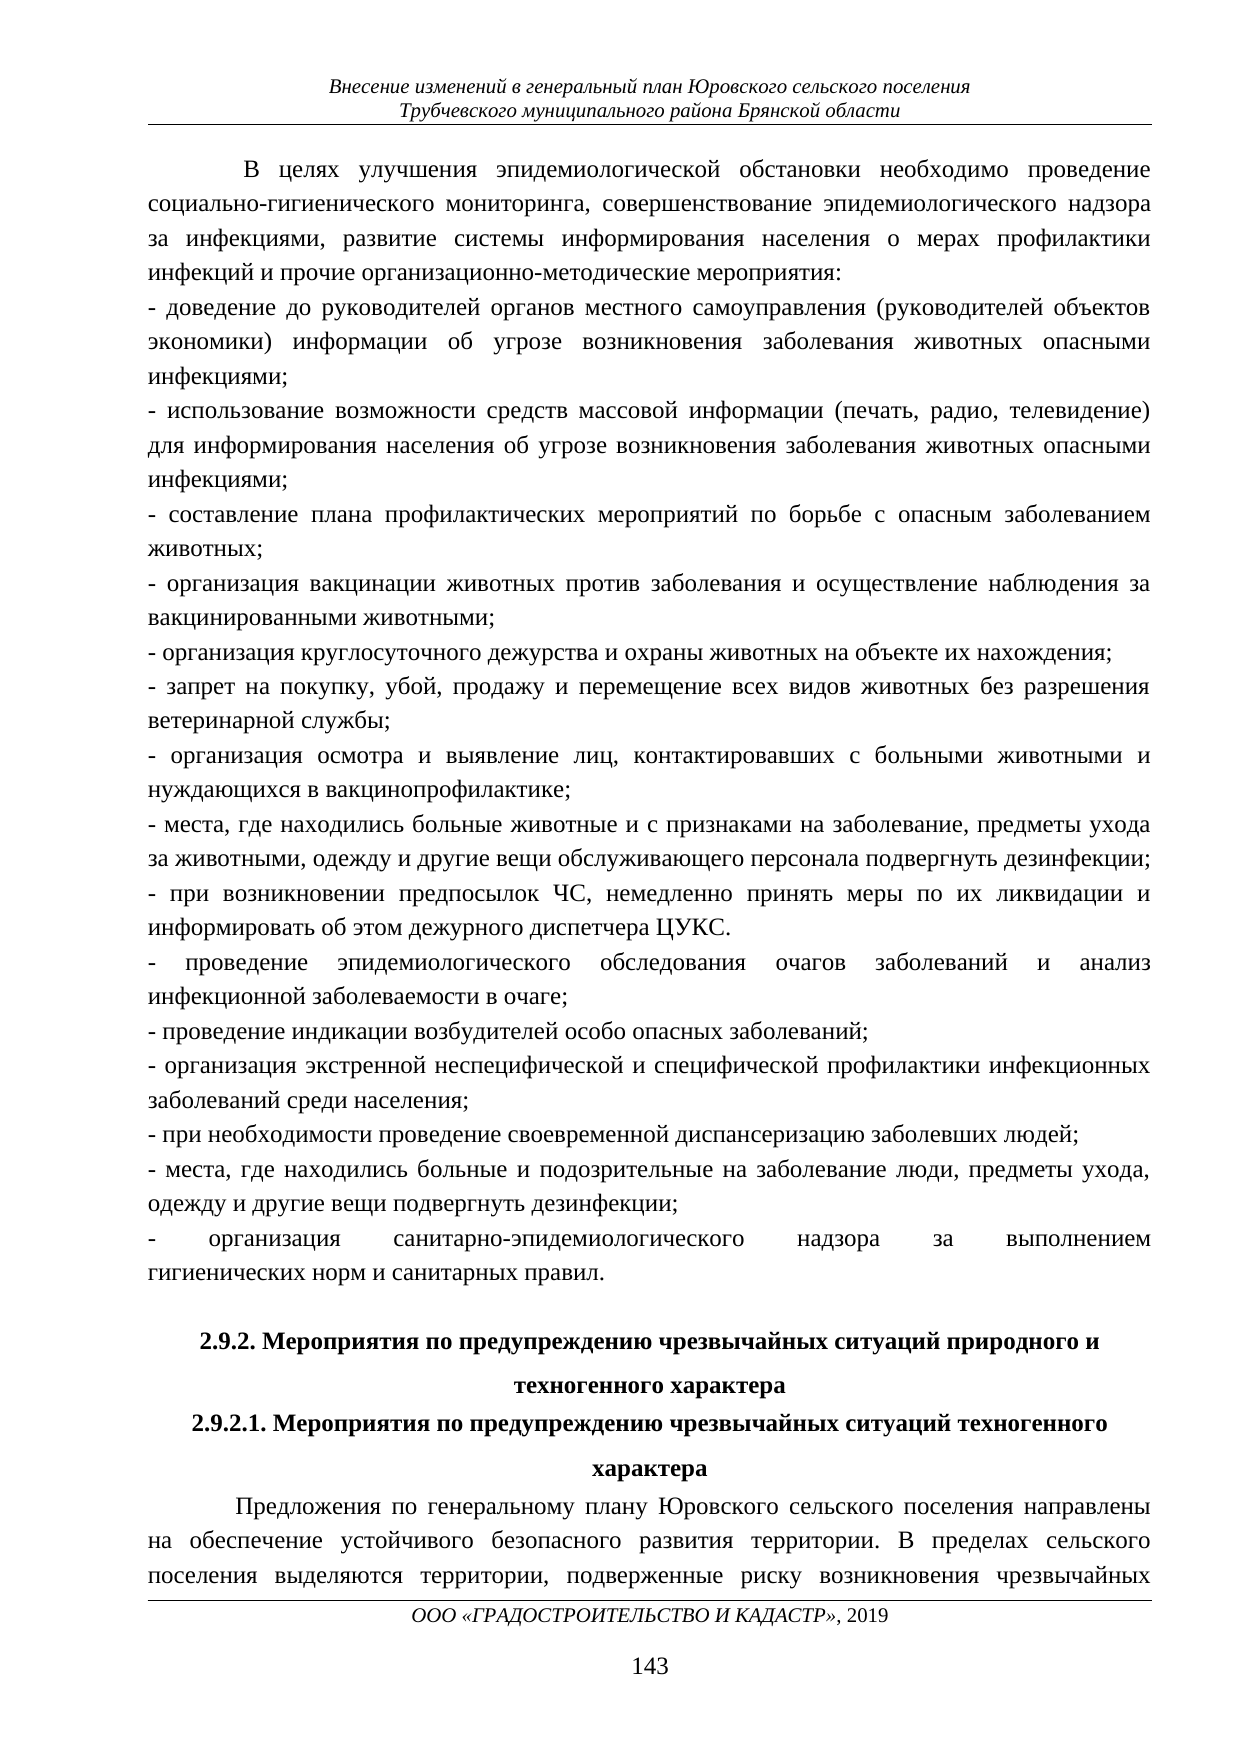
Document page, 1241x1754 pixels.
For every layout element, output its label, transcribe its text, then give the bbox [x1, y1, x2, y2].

text - проведение эпидемиологического обследования очагов заболеваний и анализ инфекционной заболеваемости в очаге; [148, 947, 1152, 1010]
text - доведение до руководителей органов местного самоуправления (руководителей объектов экономики) информации об угрозе возникновения заболевания животных опасными инфекциями; [148, 292, 1152, 389]
text - организация экстренной неспецифической и специфической профилактики инфекционных заболеваний среди населения; [148, 1050, 1152, 1113]
text - использование возможности средств массовой информации (печать, радио, телевидение) для информирования населения об угрозе возникновения заболевания животных опасными инфекциями; [148, 395, 1152, 493]
text - организация круглосуточного дежурства и охраны животных на объекте их нахождения; [148, 637, 1152, 665]
text - организация санитарно-эпидемиологического надзора за выполнением гигиенических норм и санитарных правил. [148, 1223, 1152, 1286]
text - при возникновении предпосылок ЧС, немедленно принять меры по их ликвидации и информировать об этом дежурного диспетчера ЦУКС. [148, 878, 1152, 941]
text - составление плана профилактических мероприятий по борьбе с опасным заболеванием животных; [148, 499, 1152, 562]
text - места, где находились больные животные и с признаками на заболевание, предметы ухода за животными, одежду и другие вещи обслуживающего персонала подвергнуть дезинфекции; [148, 809, 1152, 872]
text 2.9.2.1. Мероприятия по предупреждению чрезвычайных ситуаций техногенного характера [148, 1408, 1152, 1483]
text 2.9.2. Мероприятия по предупреждению чрезвычайных ситуаций природного и техногенного характера [148, 1326, 1152, 1401]
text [148, 1491, 1152, 1588]
text В целях улучшения эпидемиологической обстановки необходимо проведение социально-гигиенического мониторинга, совершенствование эпидемиологического надзора за инфекциями, развитие системы информирования населения о мерах профилактики инфекций и прочие организационно-методические мероприятия: [148, 154, 1152, 286]
text - места, где находились больные и подозрительные на заболевание люди, предметы ухода, одежду и другие вещи подвергнуть дезинфекции; [148, 1154, 1152, 1217]
text - организация вакцинации животных против заболевания и осуществление наблюдения за вакцинированными животными; [148, 568, 1152, 631]
text - запрет на покупку, убой, продажу и перемещение всех видов животных без разрешения ветеринарной службы; [148, 671, 1152, 734]
text - проведение индикации возбудителей особо опасных заболеваний; [148, 1016, 1152, 1044]
text - при необходимости проведение своевременной диспансеризацию заболевших людей; [148, 1119, 1152, 1148]
text - организация осмотра и выявление лиц, контактировавших с больными животными и нуждающихся в вакцинопрофилактике; [148, 740, 1152, 803]
